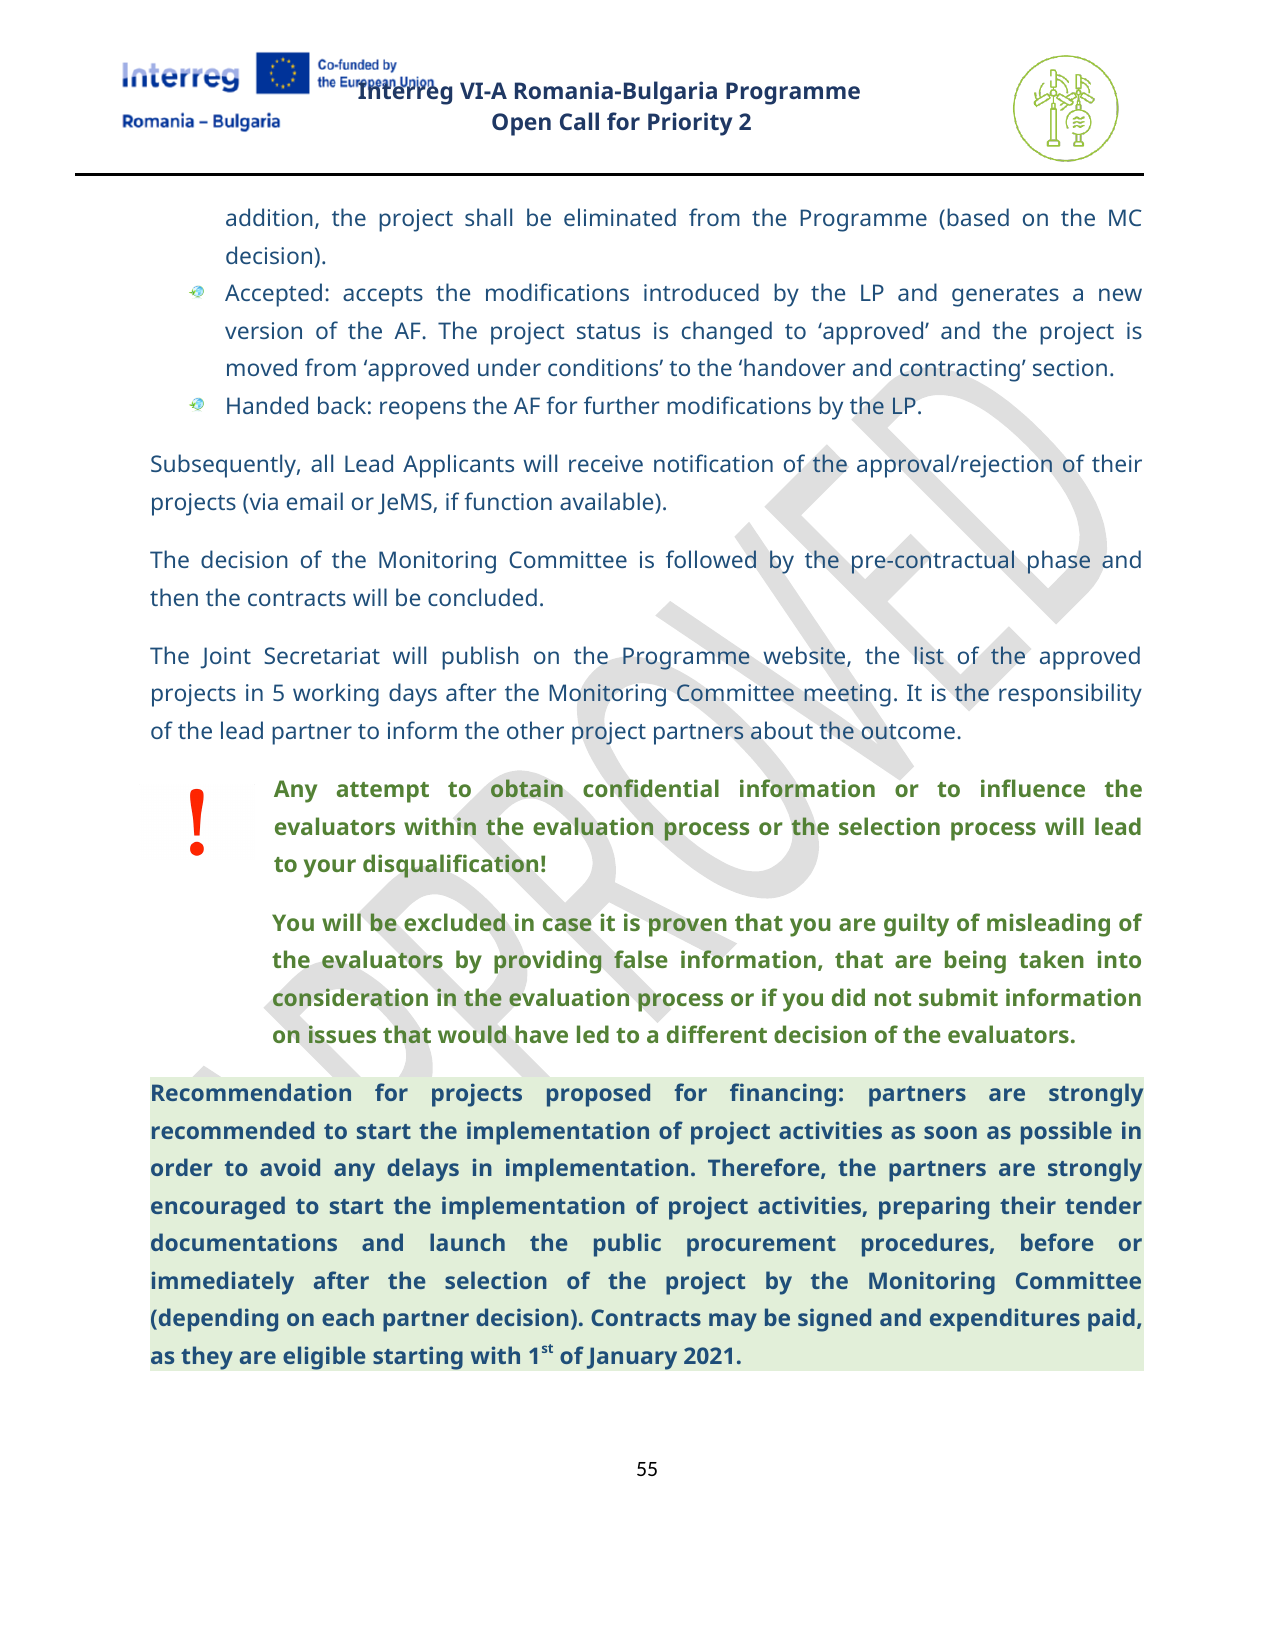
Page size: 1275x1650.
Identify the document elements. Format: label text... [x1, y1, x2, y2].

picture [121, 49, 435, 139]
text You will be excluded in case it is proven that you are guilty of misleading of the evaluators by providing false information, that are being taken into consideration in the evaluation process or if you did not submit information on issues that would have led to a different decision of the evaluators. [272, 906, 1144, 1050]
picture [139, 784, 255, 860]
text Any attempt to obtain confidential information or to influence the evaluators within the evaluation process or the selection process will lead to your disqualification! [150, 773, 1144, 879]
text The Joint Secretariat will publish on the Programme website, the list of the approved projects in 5 working days after the Monitoring Committee meeting. It is the responsibility of the lead partner to inform the other project partners about the outcome. [150, 640, 1144, 746]
list Accepted: accepts the modifications introduced by the LP and generates a new version of the AF. The project status is changed to ‘approved’ and the project is moved from ‘approved under conditions’ to the ‘handover and contracting’ section. [187, 277, 1144, 383]
text Subsequently, all Lead Applicants will receive notification of the approval/rejection of their projects (via email or JeMS, if function available). [150, 448, 1144, 517]
text The decision of the Monitoring Committee is followed by the pre-contractual phase and then the contracts will be concluded. [150, 544, 1144, 613]
picture [188, 397, 204, 415]
text Recommendation for projects proposed for financing: partners are strongly recommended to start the implementation of project activities as soon as possible in order to avoid any delays in implementation. Therefore, the partners are strongly encouraged to start the implementation of project activities, preparing their tender documentations and launch the public procurement procedures, before or immediately after the selection of the project by the Monitoring Committee (depending on each partner decision). Contracts may be signed and expenditures paid, as they are eligible starting with 1st of January 2021. [150, 1077, 1144, 1371]
picture [188, 285, 204, 302]
picture [1012, 54, 1119, 162]
list Handed back: reopens the AF for further modifications by the LP. [187, 390, 1144, 421]
